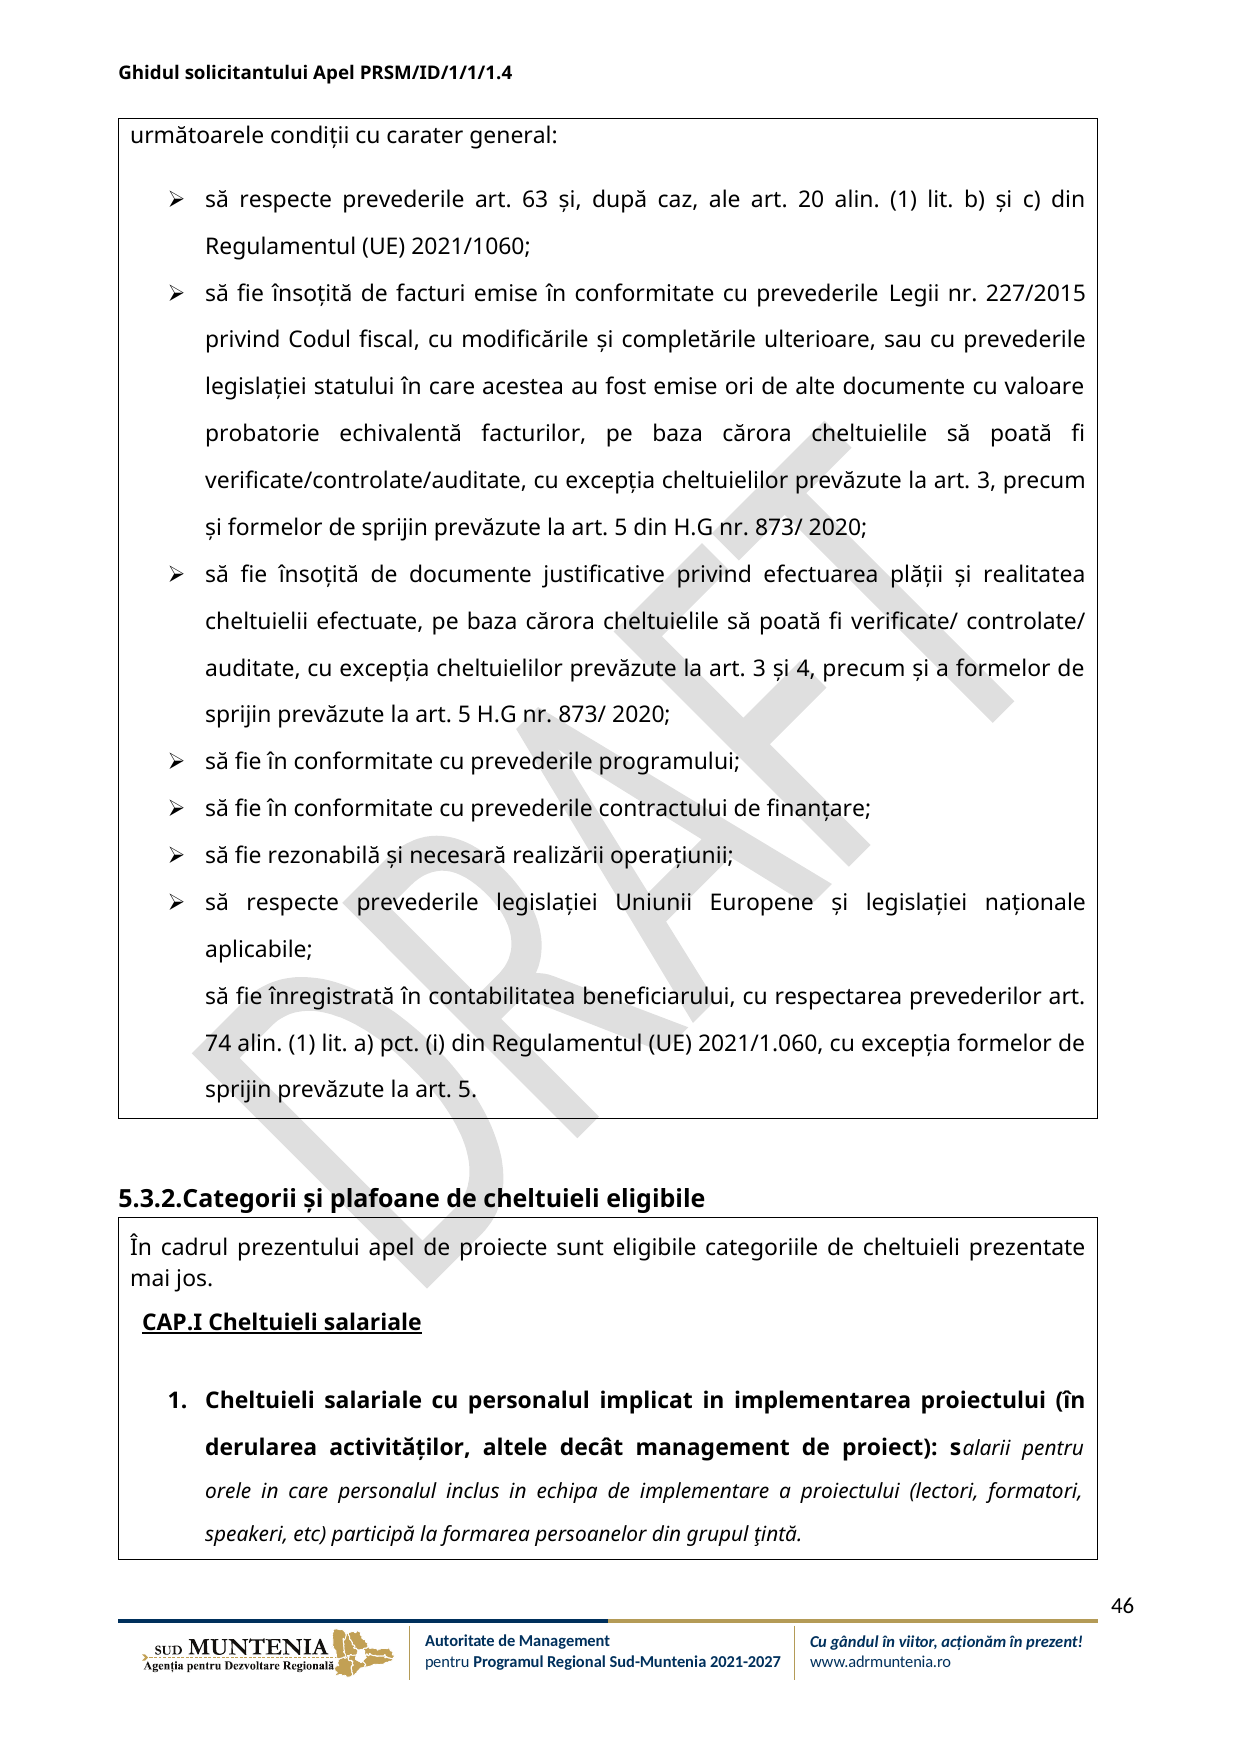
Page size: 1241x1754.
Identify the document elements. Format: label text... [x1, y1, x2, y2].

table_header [119, 119, 1097, 1118]
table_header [119, 1218, 1097, 1559]
subtitle 5.3.2.Categorii și plafoane de cheltuieli eligibile [118, 1181, 1134, 1214]
